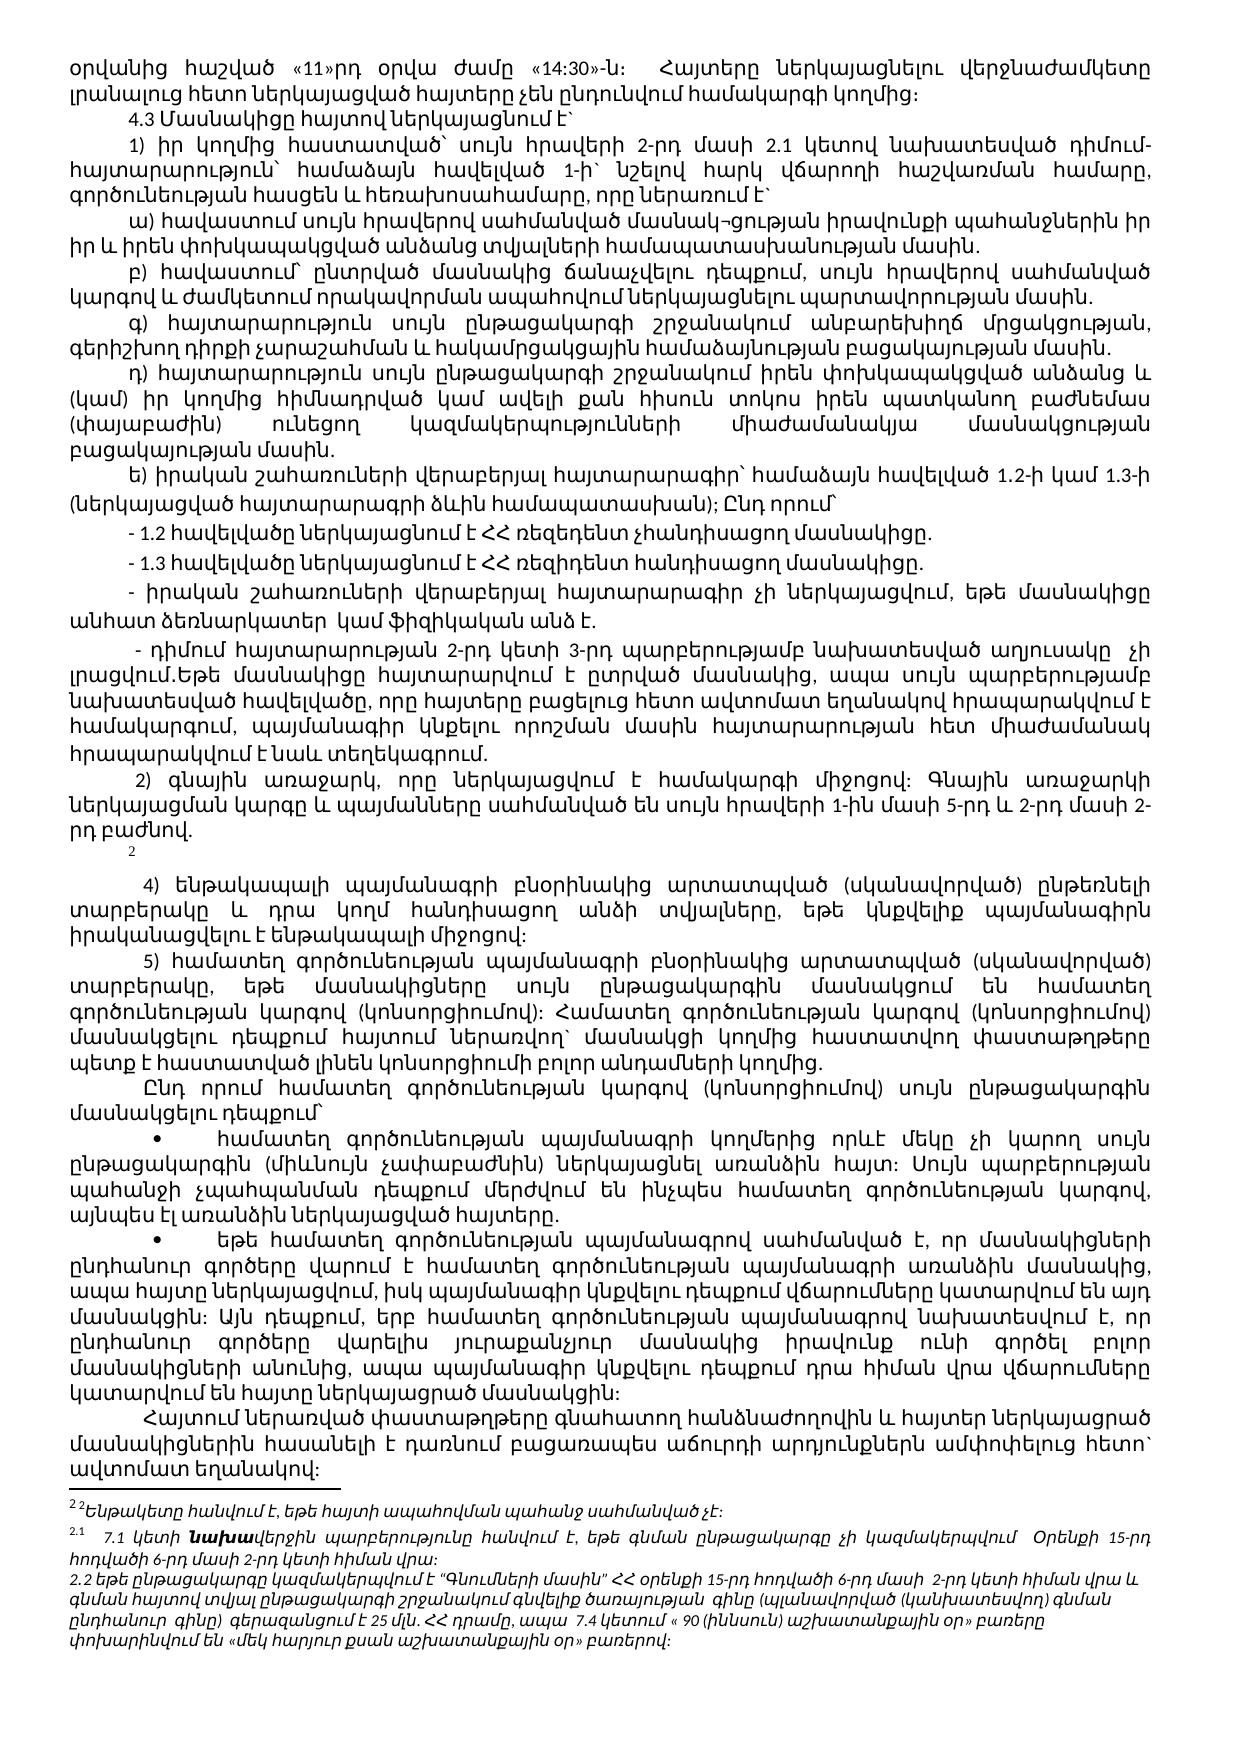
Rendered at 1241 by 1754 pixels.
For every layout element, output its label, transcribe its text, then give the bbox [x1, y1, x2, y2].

text Ընդ որում համատեղ գործունեության կարգով (կոնսորցիումով) սույն ընթացակարգին մասնակցելու դեպքում՝ [69, 1075, 1152, 1126]
text 4) ենթակապալի պայմանագրի բնօրինակից արտատպված (սկանավորված) ընթեռնելի տարբերակը և դրա կողմ հանդիսացող անձի տվյալները, եթե կնքվելիք պայմանագիրն իրականացվելու է ենթակապալի միջոցով: [69, 872, 1152, 948]
text 2) գնային առաջարկ, որը ներկայացվում է համակարգի միջոցով: Գնային առաջարկի ներկայացման կարգը և պայմանները սահմանված են սույն հրավերի 1-ին մասի 5-րդ և 2-րդ մասի 2-րդ բաժնով. [69, 767, 1152, 843]
text գ) հայտարարություն սույն ընթացակարգի շրջանակում անբարեխիղճ մրցակցության, գերիշխող դիրքի չարաշահման և հակամրցակցային համաձայնության բացակայության մասին. [69, 310, 1152, 361]
list եթե համատեղ գործունեության պայմանագրով սահմանված է, որ մասնակիցների ընդհանուր գործերը վարում է համատեղ գործունեության պայմանագրի առանձին մասնակից, ապա հայտը ներկայացվում, իսկ պայմանագիր կնքվելու դեպքում վճարումները կատարվում են այդ մասնակցին: Այն դեպքում, երբ համատեղ գործունեության պայմանագրով նախատեսվում է, որ ընդհանուր գործերը վարելիս յուրաքանչյուր մասնակից իրավունք ունի գործել բոլոր մասնակիցների անունից, ապա պայմանագիր կնքվելու դեպքում դրա հիման վրա վճարումները կատարվում են հայտը ներկայացրած մասնակցին: [69, 1228, 1152, 1406]
text - 1.3 հավելվածը ներկայացնում է ՀՀ ռեզիդենտ հանդիսացող մասնակիցը. [69, 550, 1152, 575]
text Հայտում ներառված փաստաթղթերը գնահատող հանձնաժողովին և հայտեր ներկայացրած մասնակիցներին հասանելի է դառնում բացառապես աճուրդի արդյունքներն ամփոփելուց հետո` ավտոմատ եղանակով: [69, 1406, 1152, 1482]
text դ) հայտարարություն սույն ընթացակարգի շրջանակում իրեն փոխկապակցված անձանց և (կամ) իր կողմից հիմնադրված կամ ավելի քան հիսուն տոկոս իրեն պատկանող բաժնեմաս (փայաբաժին) ունեցող կազմակերպությունների միաժամանակյա մասնակցության բացակայության մասին. [69, 361, 1152, 462]
text 5) համատեղ գործունեության պայմանագրի բնօրինակից արտատպված (սկանավորված) տարբերակը, եթե մասնակիցները սույն ընթացակարգին մասնակցում են համատեղ գործունեության կարգով (կոնսորցիումով): Համատեղ գործունեության կարգով (կոնսորցիումով) մասնակցելու դեպքում հայտում ներառվող` մասնակցի կողմից հաստատվող փաստաթղթերը պետք է հաստատված լինեն կոնսորցիումի բոլոր անդամների կողմից. [69, 948, 1152, 1075]
text 4.3 Մասնակիցը հայտով ներկայացնում է` [69, 106, 1152, 132]
text ե) իրական շահառուների վերաբերյալ հայտարարագիր՝ համաձայն հավելված 1․2-ի կամ 1.3-ի (ներկայացված հայտարարագրի ձևին համապատասխան); Ընդ որում՝ [69, 462, 1152, 517]
list համատեղ գործունեության պայմանագրի կողմերից որևէ մեկը չի կարող սույն ընթացակարգին (միևնույն չափաբաժնին) ներկայացնել առանձին հայտ: Սույն պարբերության պահանջի չպահպանման դեպքում մերժվում են ինչպես համատեղ գործունեության կարգով, այնպես էլ առանձին ներկայացված հայտերը. [69, 1126, 1152, 1228]
text - 1.2 հավելվածը ներկայացնում է ՀՀ ռեզեդենտ չհանդիսացող մասնակիցը. [69, 521, 1152, 546]
text - դիմում հայտարարության 2-րդ կետի 3-րդ պարբերությամբ նախատեսված աղյուսակը չի լրացվում․Եթե մասնակիցը հայտարարվում է ըտրված մասնակից, ապա սույն պարբերությամբ նախատեսված հավելվածը, որը հայտերը բացելուց հետո ավտոմատ եղանակով հրապարակվում է համակարգում, պայմանագիր կնքելու որոշման մասին հայտարարության հետ միաժամանակ հրապարակվում է նաև տեղեկագրում. [69, 637, 1152, 767]
text - իրական շահառուների վերաբերյալ հայտարարագիր չի ներկայացվում, եթե մասնակիցը անհատ ձեռնարկատեր կամ ֆիզիկական անձ է. [69, 579, 1152, 633]
text 1) իր կողմից հաստատված՝ սույն հրավերի 2-րդ մասի 2.1 կետով նախատեսված դիմում-հայտարարություն՝ համաձայն հավելված 1-ի` նշելով հարկ վճարողի հաշվառման համարը, գործունեության հասցեն և հեռախոսահամարը, որը ներառում է` [69, 132, 1152, 208]
text բ) հավաստում՝ ընտրված մասնակից ճանաչվելու դեպքում, սույն հրավերով սահմանված կարգով և ժամկետում որակավորման ապահովում ներկայացնելու պարտավորության մասին. [69, 259, 1152, 310]
text ա) հավաստում սույն հրավերով սահմանված մասնակ¬ցության իրավունքի պահանջներին իր իր և իրեն փոխկապակցված անձանց տվյալների համապատասխանության մասին. [69, 208, 1152, 259]
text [69, 56, 1152, 106]
